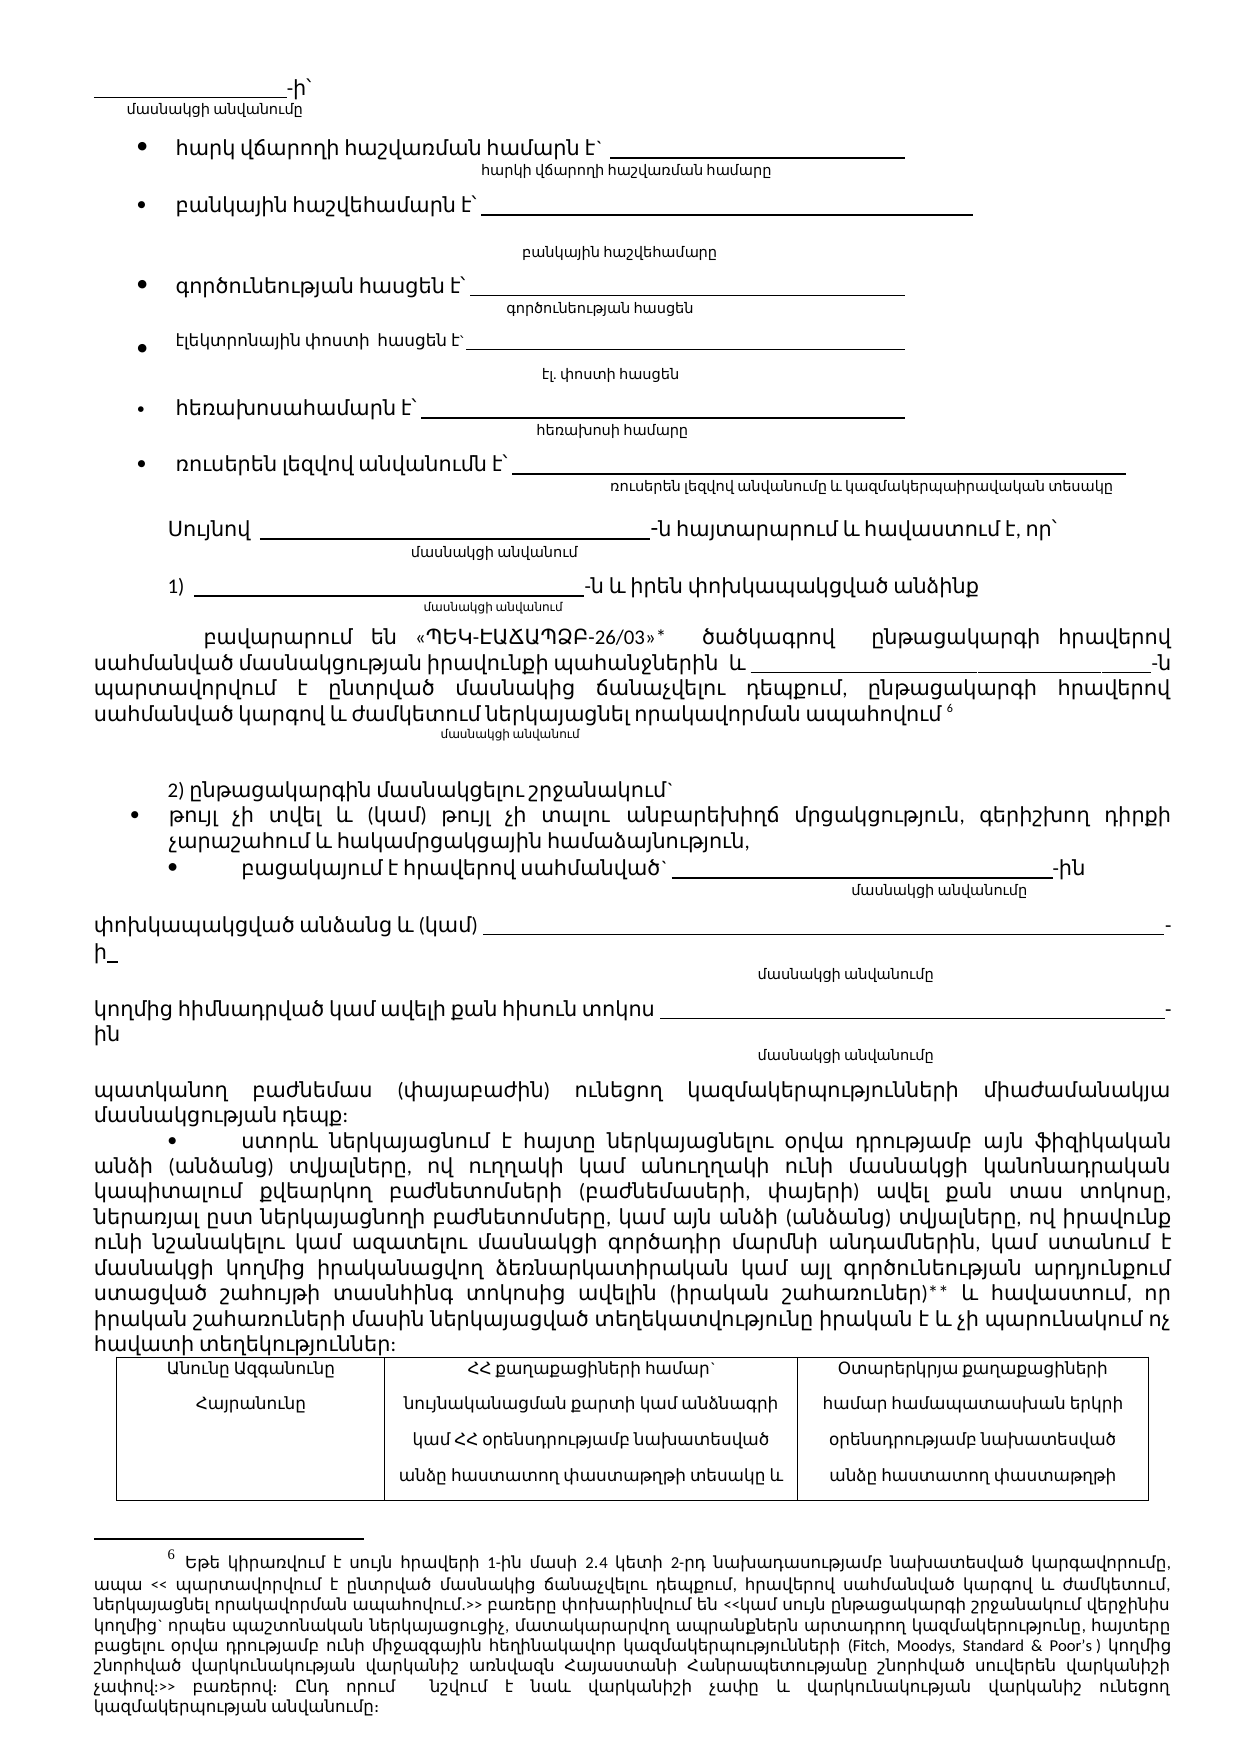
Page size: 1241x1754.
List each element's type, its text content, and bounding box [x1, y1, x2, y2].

text մասնակցի անվանում [94, 543, 1171, 574]
text հարկի վճարողի հաշվառման համարը [94, 161, 1171, 192]
text բանկային հաշվեհամարը [94, 243, 1171, 273]
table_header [385, 1358, 797, 1500]
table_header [798, 1358, 1148, 1500]
text մասնակցի անվանումը [94, 100, 1171, 131]
text մասնակցի անվանում [94, 599, 1171, 624]
text Սույնով -ն հայտարարում և հավաստում է, որ՝ [94, 513, 1171, 543]
list ստորև ներկայացնում է հայտը ներկայացնելու օրվա դրությամբ այն ֆիզիկական անձի (անձանց) տվյալները, ով ուղղակի կամ անուղղակի ունի մասնակցի կանոնադրական կապիտալում քվեարկող բաժնետոմսերի (բաժնեմասերի, փայերի) ավել քան տաս տոկոսը, ներառյալ ըստ ներկայացնողի բաժնետոմսերը, կամ այն անձի (անձանց) տվյալները, ով իրավունք ունի նշանակելու կամ ազատելու մասնակցի գործադիր մարմնի անդամներին, կամ ստանում է մասնակցի կողմից իրականացվող ձեռնարկատիրական կամ այլ գործունեության արդյունքում ստացված շահույթի տասնհինգ տոկոսից ավելին (իրական շահառուներ)** և հավաստում, որ իրական շահառուների մասին ներկայացված տեղեկատվությունը իրական է և չի պարունակում ոչ հավատի տեղեկություններ: [94, 1128, 1171, 1357]
list բացակայում է հրավերով սահմանված` -ին [94, 853, 1171, 881]
list հարկ վճարողի հաշվառման համարն է` [138, 131, 1171, 161]
text փոխկապակցված անձանց և (կամ) -ի [94, 912, 1171, 965]
text 2) ընթացակարգին մասնակցելու շրջանակում` [94, 777, 1171, 802]
text պատկանող բաժնեմաս (փայաբաժին) ունեցող կազմակերպությունների միաժամանակյա մասնակցության դեպք: [94, 1077, 1171, 1128]
list թույլ չի տվել և (կամ) թույլ չի տալու անբարեխիղճ մրցակցություն, գերիշխող դիրքի չարաշահում և հակամրցակցային համաձայնություն, [131, 802, 1171, 853]
list հեռախոսահամարն է՝ [138, 396, 1171, 421]
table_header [117, 1358, 384, 1500]
list ռուսերեն լեզվով անվանումն է՝ [138, 452, 1171, 477]
text մասնակցի անվանումը [94, 1047, 1171, 1077]
text մասնակցի անվանումը [94, 881, 1171, 912]
text -ի՝ [94, 75, 1171, 100]
list գործունեության հասցեն է՝ [138, 273, 1171, 299]
text կողմից հիմնադրված կամ ավելի քան հիսուն տոկոս -ին [94, 996, 1171, 1047]
list բանկային հաշվեհամարն է՝ [138, 192, 1171, 243]
text գործունեության հասցեն [94, 299, 1171, 329]
list էլեկտրոնային փոստի հասցեն է՝ [138, 329, 1171, 365]
text հեռախոսի համարը [462, 421, 1171, 452]
text էլ. փոստի հասցեն [94, 365, 1171, 396]
text ռուսերեն լեզվով անվանումը և կազմակերպաիրավական տեսակը [536, 477, 1171, 507]
text 1) -ն և իրեն փոխկապակցված անձինք [94, 574, 1171, 599]
text բավարարում են «ՊԵԿ-ԷԱՃԱՊՁԲ-26/03»* ծածկագրով ընթացակարգի հրավերով սահմանված մասնակցության իրավունքի պահանջներին և -ն պարտավորվում է ընտրված մասնակից ճանաչվելու դեպքում, ընթացակարգի հրավերով սահմանված կարգով և ժամկետում ներկայացնել որակավորման ապահովում [94, 624, 1171, 726]
text մասնակցի անվանումը [94, 965, 1171, 996]
text մասնակցի անվանում [94, 726, 1171, 752]
